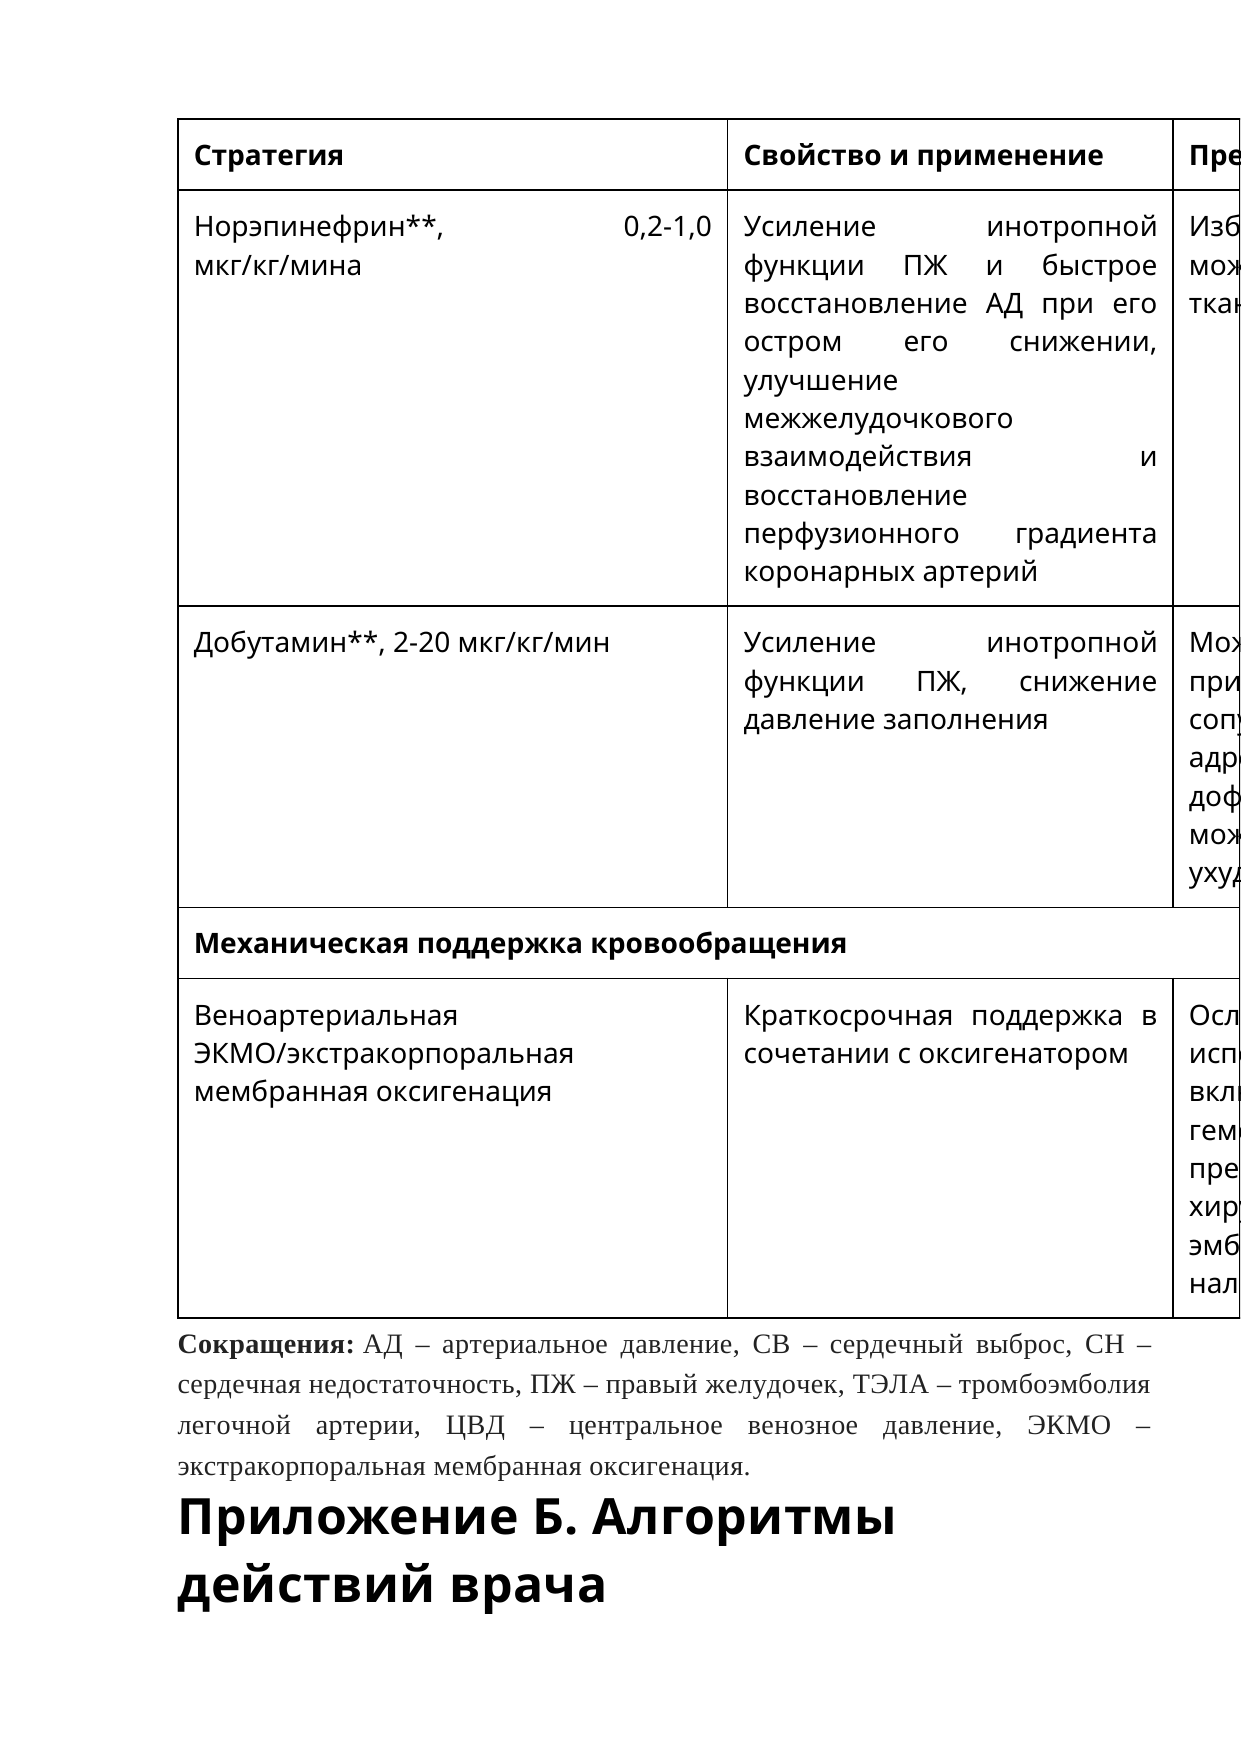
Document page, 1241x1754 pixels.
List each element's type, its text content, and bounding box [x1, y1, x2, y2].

table_cell Добутамин**, 2-20 мкг/кг/мин [179, 607, 727, 907]
table_cell Усиление инотропной функции ПЖ, снижение давление заполнения [728, 607, 1172, 907]
table_cell Осложнения при длительном использовании (>5-10 дней) включают кровотечения, гемолиз. Нет клинических преимуществ при отсутствии хирургической эмбол/тромбэктомии. Требует наличия опыта в применении [1174, 979, 1239, 1317]
text Приложение Б. Алгоритмы действий врача [177, 1481, 1152, 1617]
table_cell Избыточная вазоконстрикция может ухудшить перфузию в тканях [1174, 191, 1239, 605]
table_cell Усиление инотропной функции ПЖ и быстрое восстановление АД при его остром его снижении, улучшение межжелудочкового взаимодействия и восстановление перфузионного градиента коронарных артерий [728, 191, 1172, 605]
table_cell Норэпинефрин**, 0,2-1,0 мкг/кг/минa [179, 191, 727, 605]
table_cell Механическая поддержка кровообращения [179, 908, 1239, 978]
table_header Свойство и применение [728, 120, 1172, 189]
text Сокращения: АД – артериальное давление, СВ – сердечный выброс, СН – сердечная недостаточность, ПЖ – правый желудочек, ТЭЛА – тромбоэмболия легочной артерии, ЦВД – центральное венозное давление, ЭКМО – экстракорпоральная мембранная оксигенация. [177, 1319, 1152, 1481]
table_header Предостережение [1174, 120, 1239, 189]
table_cell Может усугублять гипотензию при монотерапии без сопутствующего применения адренергических и дофаминергических средств; может индуцировать или ухудшить нарушения ритма [1174, 607, 1239, 907]
table_cell Краткосрочная поддержка в сочетании с оксигенатором [728, 979, 1172, 1317]
table_header Стратегия [179, 120, 727, 189]
table_cell Веноартериальная ЭКМО/экстракорпоральная мембранная оксигенация [179, 979, 727, 1317]
